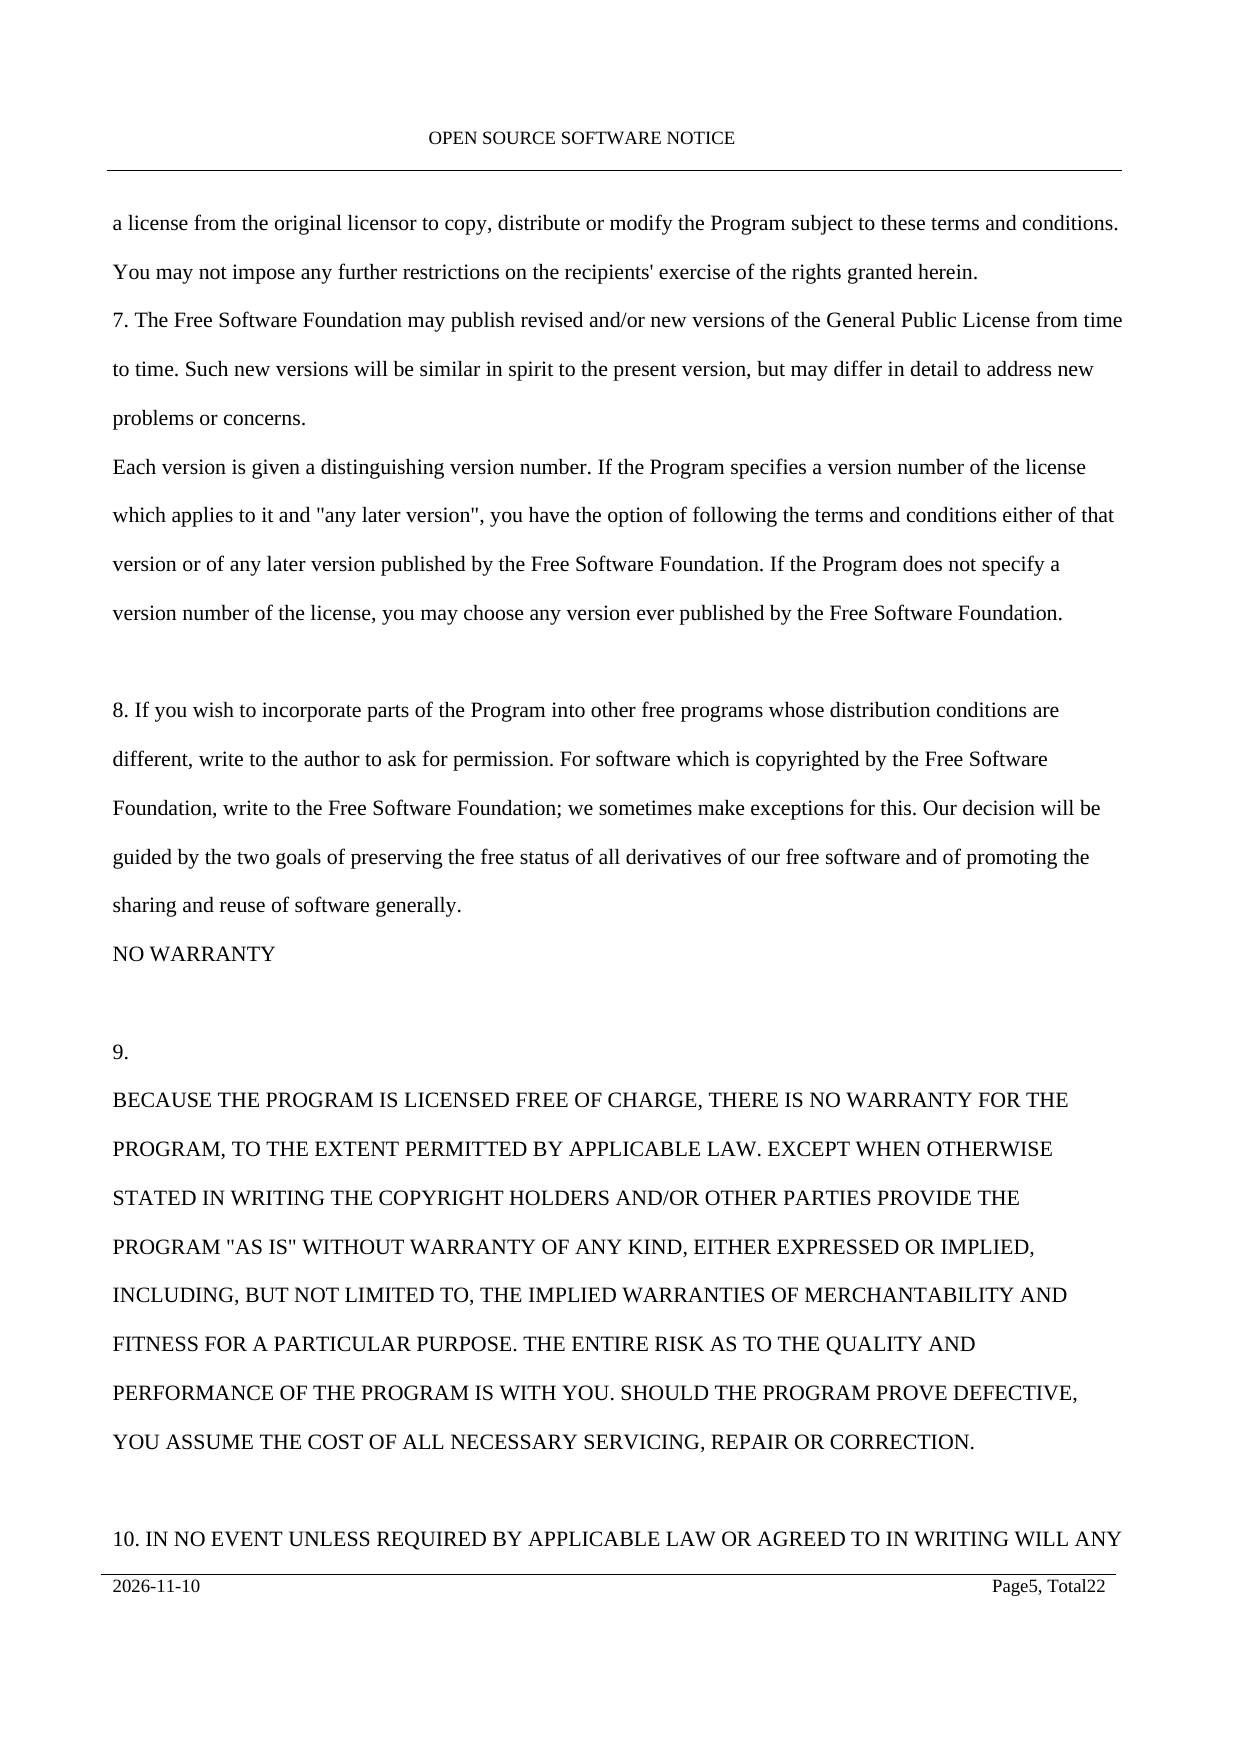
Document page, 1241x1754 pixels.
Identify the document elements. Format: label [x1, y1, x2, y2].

text [112, 206, 1128, 1555]
